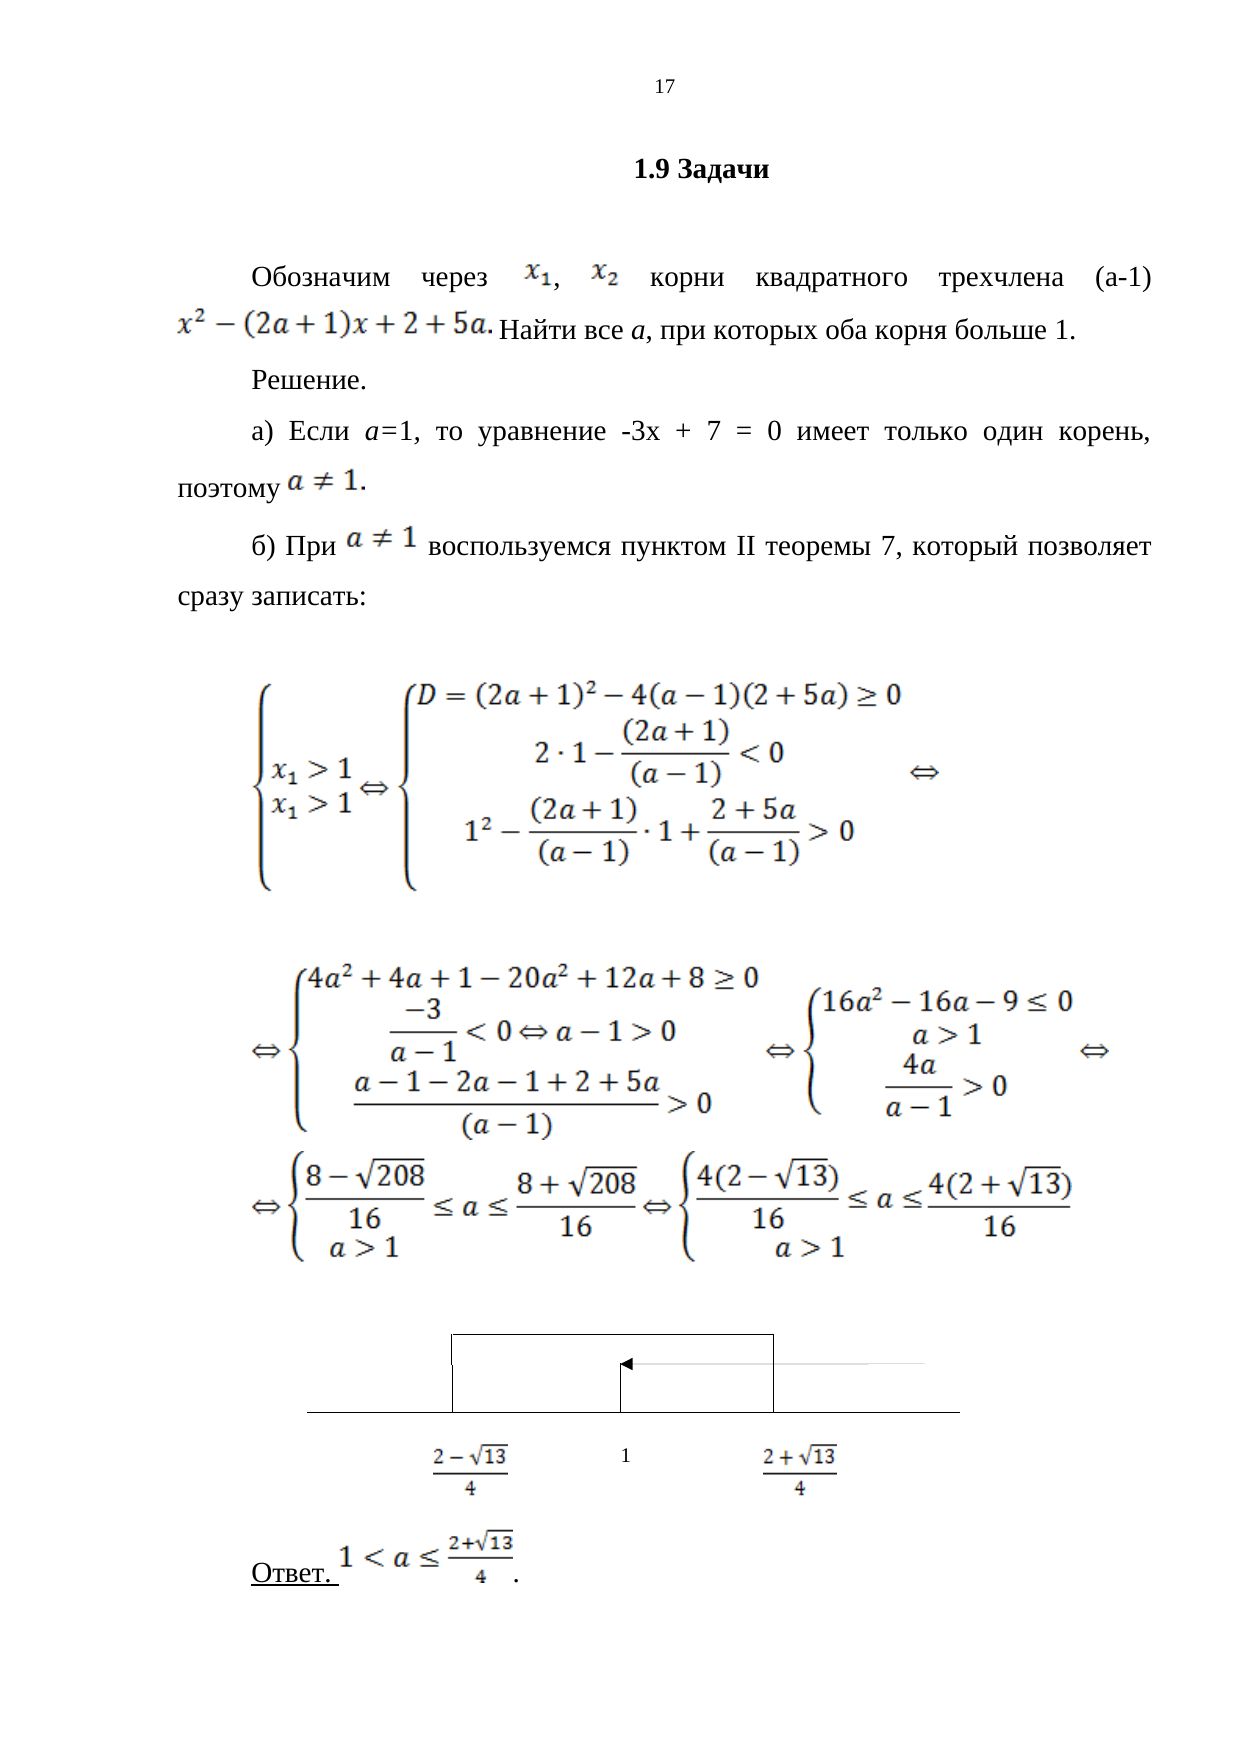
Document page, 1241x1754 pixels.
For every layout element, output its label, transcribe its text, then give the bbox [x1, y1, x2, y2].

text Обозначим через , корни квадратного трехчлена (a-1) Найти все а, при которых оба корня больше 1. [177, 252, 1152, 346]
picture [346, 520, 419, 555]
text Ответ. . [177, 1528, 1152, 1589]
text Решение. [177, 362, 1152, 396]
text б) При воспользуемся пунктом II теоремы 7, который позволяет сразу записать: [177, 521, 1152, 612]
picture [518, 252, 553, 287]
text 1.9 Задачи [177, 152, 1152, 185]
picture [287, 463, 365, 498]
picture [251, 678, 939, 899]
picture [251, 1151, 1072, 1265]
picture [338, 1527, 513, 1583]
picture [433, 1443, 508, 1497]
picture [763, 1443, 837, 1497]
picture [591, 252, 620, 287]
picture [177, 304, 492, 340]
text а) Если а=1, то уравнение -3x + 7 = 0 имеет только один корень, поэтому [177, 413, 1152, 504]
picture [251, 961, 1109, 1140]
